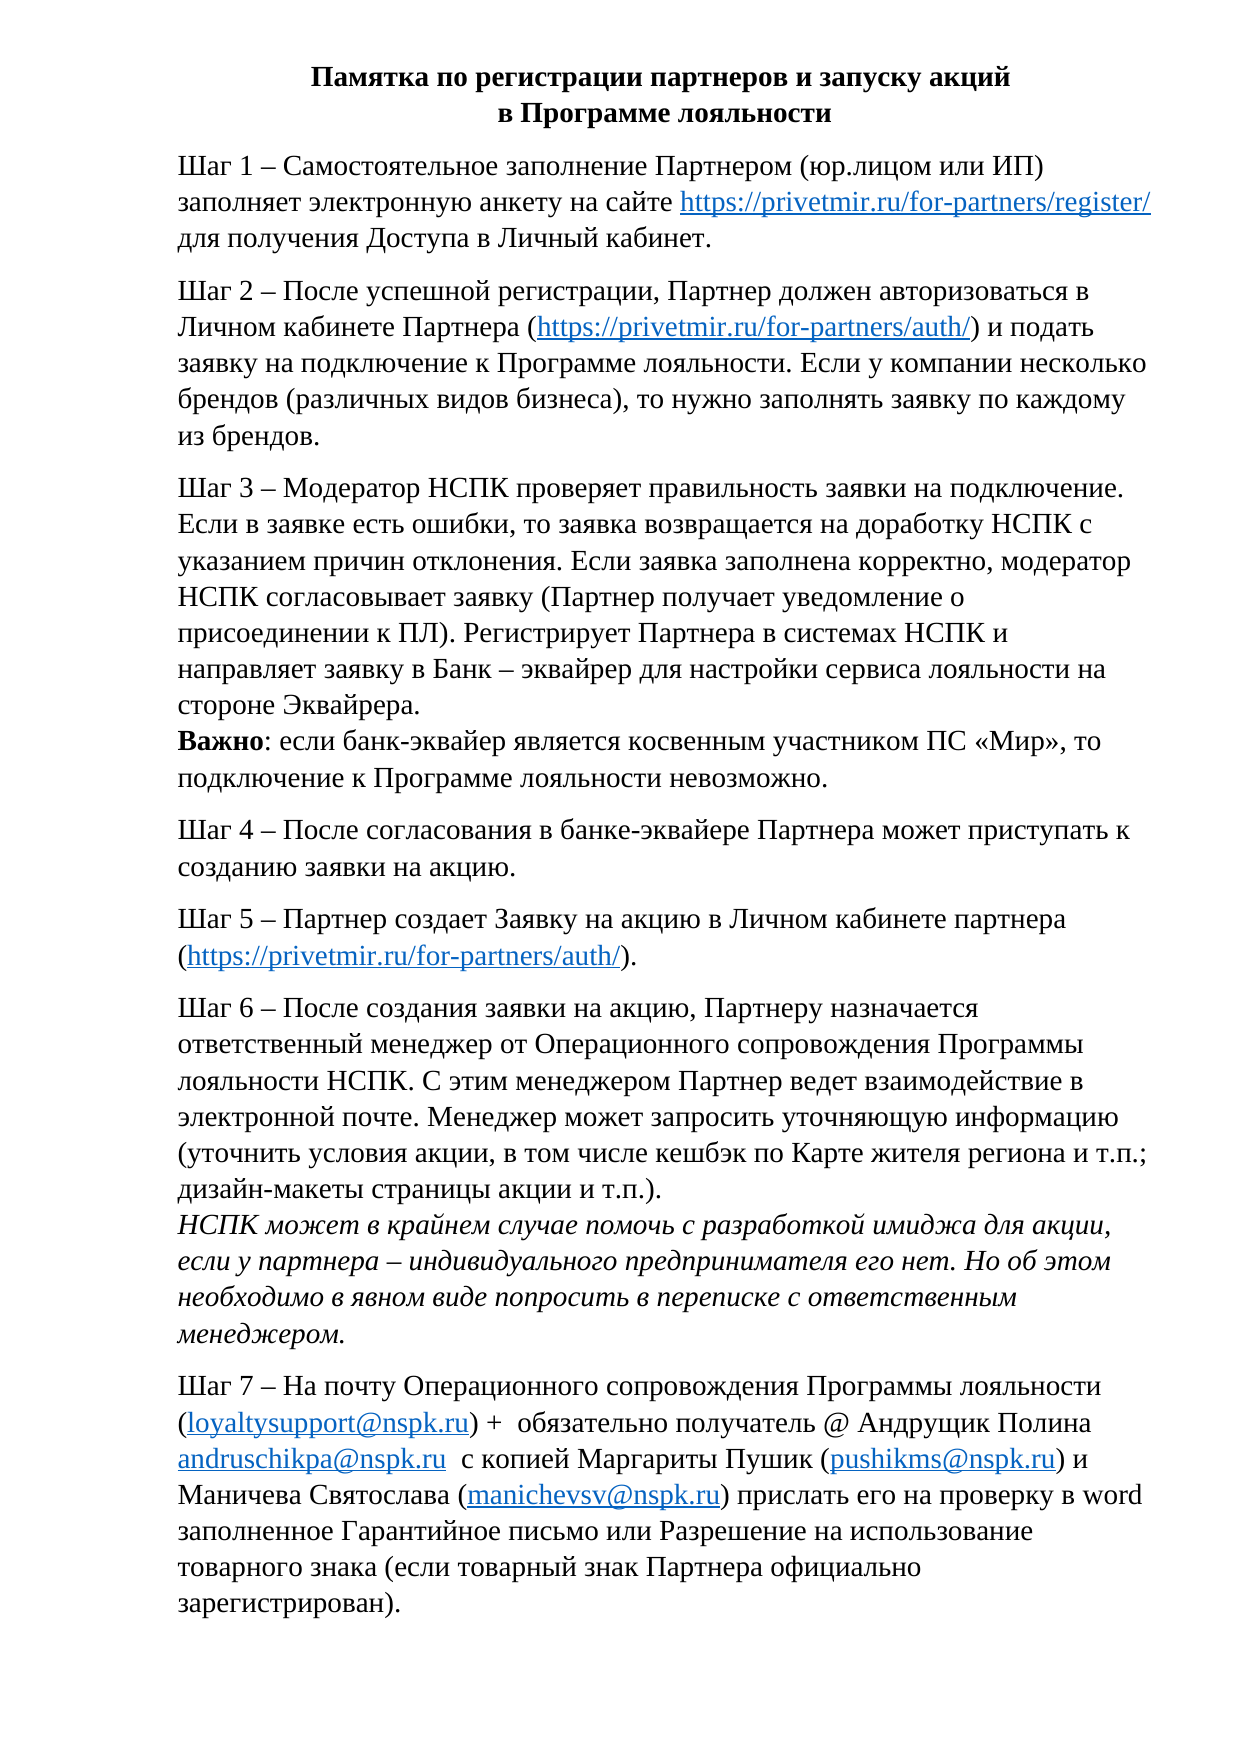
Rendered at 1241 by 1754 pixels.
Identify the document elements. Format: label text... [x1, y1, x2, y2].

text Шаг 2 – После успешной регистрации, Партнер должен авторизоваться в Личном кабинете Партнера (https://privetmir.ru/for-partners/auth/) и подать заявку на подключение к Программе лояльности. Если у компании несколько брендов (различных видов бизнеса), то нужно заполнять заявку по каждому из брендов. [177, 273, 1152, 451]
text Шаг 3 – Модератор НСПК проверяет правильность заявки на подключение. Если в заявке есть ошибки, то заявка возвращается на доработку НСПК с указанием причин отклонения. Если заявка заполнена корректно, модератор НСПК согласовывает заявку (Партнер получает уведомление о присоединении к ПЛ). Регистрирует Партнера в системах НСПК и направляет заявку в Банк – эквайрер для настройки сервиса лояльности на стороне Эквайрера. Важно: если банк-эквайер является косвенным участником ПС «Мир», то подключение к Программе лояльности невозможно. [177, 471, 1152, 793]
text Шаг 6 – После создания заявки на акцию, Партнеру назначается ответственный менеджер от Операционного сопровождения Программы лояльности НСПК. С этим менеджером Партнер ведет взаимодействие в электронной почте. Менеджер может запросить уточняющую информацию (уточнить условия акции, в том числе кешбэк по Карте жителя региона и т.п.; дизайн-макеты страницы акции и т.п.). НСПК может в крайнем случае помочь с разработкой имиджа для акции, если у партнера – индивидуального предпринимателя его нет. Но об этом необходимо в явном виде попросить в переписке с ответственным менеджером. [177, 990, 1152, 1349]
text Шаг 4 – После согласования в банке-эквайере Партнера может приступать к созданию заявки на акцию. [177, 812, 1152, 882]
text Памятка по регистрации партнеров и запуску акций в Программе лояльности [177, 59, 1152, 129]
text Шаг 7 – На почту Операционного сопровождения Программы лояльности (loyaltysupport@nspk.ru) + обязательно получатель @ Андрущик Полина andruschikpa@nspk.ru с копией Маргариты Пушик (pushikms@nspk.ru) и Маничева Святослава (manichevsv@nspk.ru) прислать его на проверку в word заполненное Гарантийное письмо или Разрешение на использование товарного знака (если товарный знак Партнера официально зарегистрирован). [177, 1368, 1152, 1619]
text Шаг 5 – Партнер создает Заявку на акцию в Личном кабинете партнера (https://privetmir.ru/for-partners/auth/). [177, 901, 1152, 971]
text Шаг 1 – Самостоятельное заполнение Партнером (юр.лицом или ИП) заполняет электронную анкету на сайте https://privetmir.ru/for-partners/register/ для получения Доступа в Личный кабинет. [177, 148, 1152, 254]
